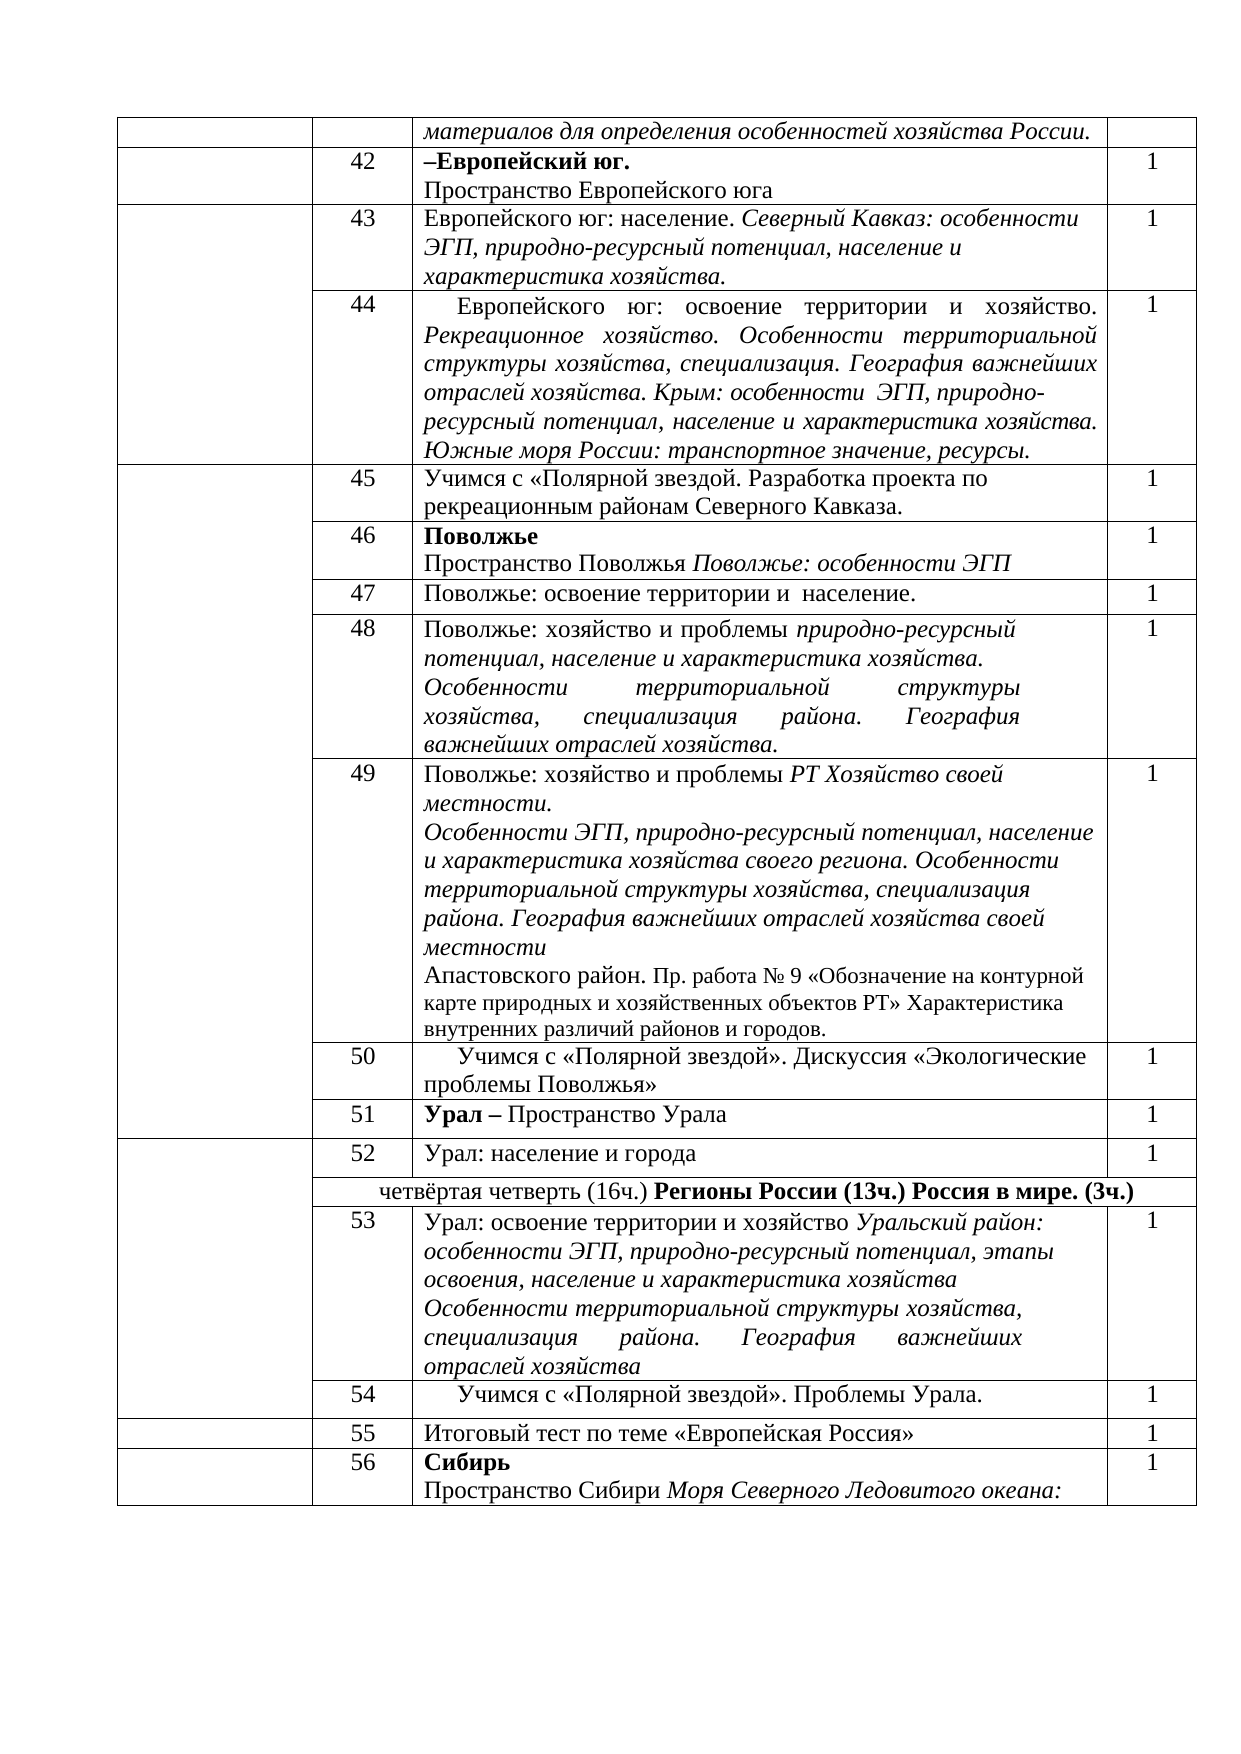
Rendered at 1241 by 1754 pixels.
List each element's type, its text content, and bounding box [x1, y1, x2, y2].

table_cell [118, 1419, 312, 1448]
table_header [1108, 118, 1196, 147]
table_cell [118, 1139, 312, 1418]
table_cell Учимся с «Полярной звездой». Проблемы Урала. [413, 1381, 1107, 1418]
table_cell Учимся с «Полярной звездой». Дискуссия «Экологические проблемы Поволжья» [413, 1043, 1107, 1099]
table_cell 50 [313, 1043, 412, 1099]
table_header [313, 118, 412, 147]
table_cell 49 [313, 759, 412, 1042]
table_cell Поволжье Пространство Поволжья Поволжье: особенности ЭГП [413, 522, 1107, 578]
table_cell 47 [313, 580, 412, 613]
table_cell 1 [1108, 580, 1196, 613]
table_cell Итоговый тест по теме «Европейская Россия» [413, 1419, 1107, 1448]
table_cell 1 [1108, 1100, 1196, 1138]
table_cell четвёртая четверть (16ч.) Регионы России (13ч.) Россия в мире. (3ч.) [313, 1178, 1196, 1206]
table_cell 1 [1108, 1139, 1196, 1177]
table_cell 53 [313, 1207, 412, 1379]
table_cell 1 [1108, 465, 1196, 521]
table_cell Учимся с «Полярной звездой. Разработка проекта по рекреационным районам Северного Кавказа. [413, 465, 1107, 521]
table_cell 42 [313, 148, 412, 204]
table_cell 54 [313, 1381, 412, 1418]
table_cell 1 [1108, 1419, 1196, 1448]
table_cell Урал: население и города [413, 1139, 1107, 1177]
table_cell 51 [313, 1100, 412, 1138]
table_cell 1 [1108, 522, 1196, 578]
table_cell 1 [1108, 1449, 1196, 1505]
table_cell Сибирь Пространство Сибири Моря Северного Ледовитого океана: [413, 1449, 1107, 1505]
table_cell 56 [313, 1449, 412, 1505]
table_cell Европейского юг: население. Северный Кавказ: особенности ЭГП, природно-ресурсный потенциал, население и характеристика хозяйства. [413, 205, 1107, 290]
table_cell Европейского юг: освоение территории и хозяйство. Рекреационное хозяйство. Особенности территориальной структуры хозяйства, специализация. География важнейших отраслей хозяйства. Крым: особенности ЭГП, природно- ресурсный потенциал, население и характеристика хозяйства. Южные моря России: транспортное значение, ресурсы. [413, 291, 1107, 463]
table_cell 1 [1108, 1381, 1196, 1418]
table_cell 1 [1108, 205, 1196, 290]
table_cell 43 [313, 205, 412, 290]
table_cell Поволжье: хозяйство и проблемы природно-ресурсный потенциал, население и характеристика хозяйства. Особенности территориальной структуры хозяйства, специализация района. География важнейших отраслей хозяйства. [413, 615, 1107, 758]
table_cell 1 [1108, 1207, 1196, 1379]
table_cell 1 [1108, 148, 1196, 204]
table_cell 1 [1108, 615, 1196, 758]
table_cell [118, 205, 312, 463]
table_cell 48 [313, 615, 412, 758]
table_cell [118, 148, 312, 204]
table_cell Поволжье: освоение территории и население. [413, 580, 1107, 613]
table_cell 52 [313, 1139, 412, 1177]
table_cell Поволжье: хозяйство и проблемы РТ Хозяйство своей местности. Особенности ЭГП, природно-ресурсный потенциал, население и характеристика хозяйства своего региона. Особенности территориальной структуры хозяйства, специализация района. География важнейших отраслей хозяйства своей местности Апастовского район. Пр. работа № 9 «Обозначение на контурной карте природных и хозяйственных объектов РТ» Характеристика внутренних различий районов и городов. [413, 759, 1107, 1042]
table_cell 55 [313, 1419, 412, 1448]
table_cell 1 [1108, 759, 1196, 1042]
table_cell Урал: освоение территории и хозяйство Уральский район: особенности ЭГП, природно-ресурсный потенциал, этапы освоения, население и характеристика хозяйства Особенности территориальной структуры хозяйства, специализация района. География важнейших отраслей хозяйства [413, 1207, 1107, 1379]
table_cell 44 [313, 291, 412, 463]
table_cell 46 [313, 522, 412, 578]
table_header [118, 118, 312, 147]
table_cell –Европейский юг. Пространство Европейского юга [413, 148, 1107, 204]
table_cell Урал – Пространство Урала [413, 1100, 1107, 1138]
table_cell [118, 465, 312, 1138]
table_cell 45 [313, 465, 412, 521]
table_cell 1 [1108, 1043, 1196, 1099]
table_header материалов для определения особенностей хозяйства России. [413, 118, 1107, 147]
table_cell [118, 1449, 312, 1505]
table_cell 1 [1108, 291, 1196, 463]
